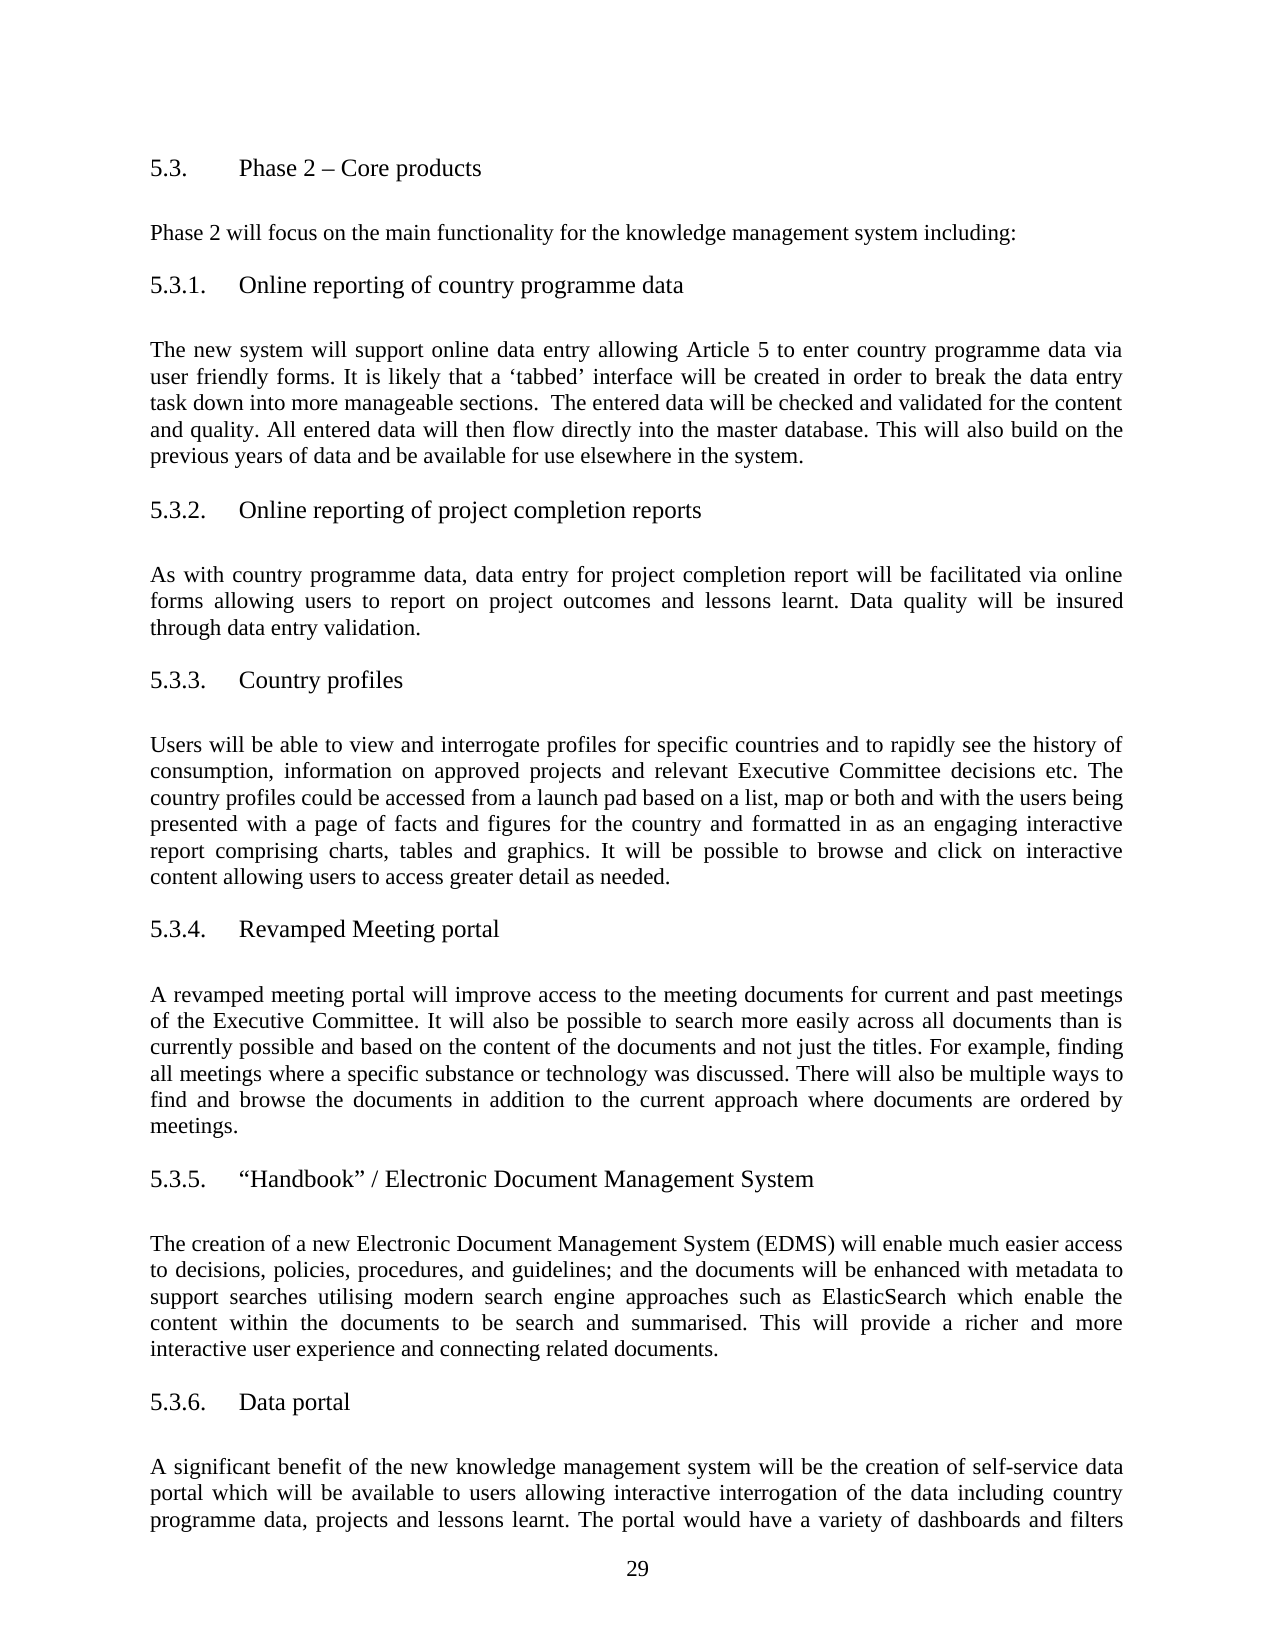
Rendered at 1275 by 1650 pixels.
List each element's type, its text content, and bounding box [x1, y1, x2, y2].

text Phase 2 will focus on the main functionality for the knowledge management system including: [150, 219, 1125, 245]
text The creation of a new Electronic Document Management System (EDMS) will enable much easier access to decisions, policies, procedures, and guidelines; and the documents will be enhanced with metadata to support searches utilising modern search engine approaches such as ElasticSearch which enable the content within the documents to be search and summarised. This will provide a richer and more interactive user experience and connecting related documents. [150, 1230, 1125, 1362]
subtitle Phase 2 – Core products [150, 153, 1125, 181]
subtitle Data portal [150, 1387, 1125, 1416]
subtitle Country profiles [150, 665, 1125, 694]
subtitle Online reporting of project completion reports [150, 495, 1125, 523]
subtitle Revamped Meeting portal [150, 914, 1125, 943]
subtitle “Handbook” / Electronic Document Management System [150, 1164, 1125, 1192]
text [150, 1453, 1125, 1532]
subtitle Online reporting of country programme data [150, 270, 1125, 299]
text The new system will support online data entry allowing Article 5 to enter country programme data via user friendly forms. It is likely that a ‘tabbed’ interface will be created in order to break the data entry task down into more manageable sections. The entered data will be checked and validated for the content and quality. All entered data will then flow directly into the master database. This will also build on the previous years of data and be available for use elsewhere in the system. [150, 337, 1125, 468]
text A revamped meeting portal will improve access to the meeting documents for current and past meetings of the Executive Committee. It will also be possible to search more easily across all documents than is currently possible and based on the content of the documents and not just the titles. For example, finding all meetings where a specific substance or technology was discussed. There will also be multiple ways to find and browse the documents in addition to the current approach where documents are ordered by meetings. [150, 981, 1125, 1139]
text As with country programme data, data entry for project completion report will be facilitated via online forms allowing users to report on project outcomes and lessons learnt. Data quality will be insured through data entry validation. [150, 561, 1125, 640]
text Users will be able to view and interrogate profiles for specific countries and to rapidly see the history of consumption, information on approved projects and relevant Executive Committee decisions etc. The country profiles could be accessed from a launch pad based on a list, map or both and with the users being presented with a page of facts and figures for the country and formatted in as an engaging interactive report comprising charts, tables and graphics. It will be possible to browse and click on interactive content allowing users to access greater detail as needed. [150, 731, 1125, 889]
